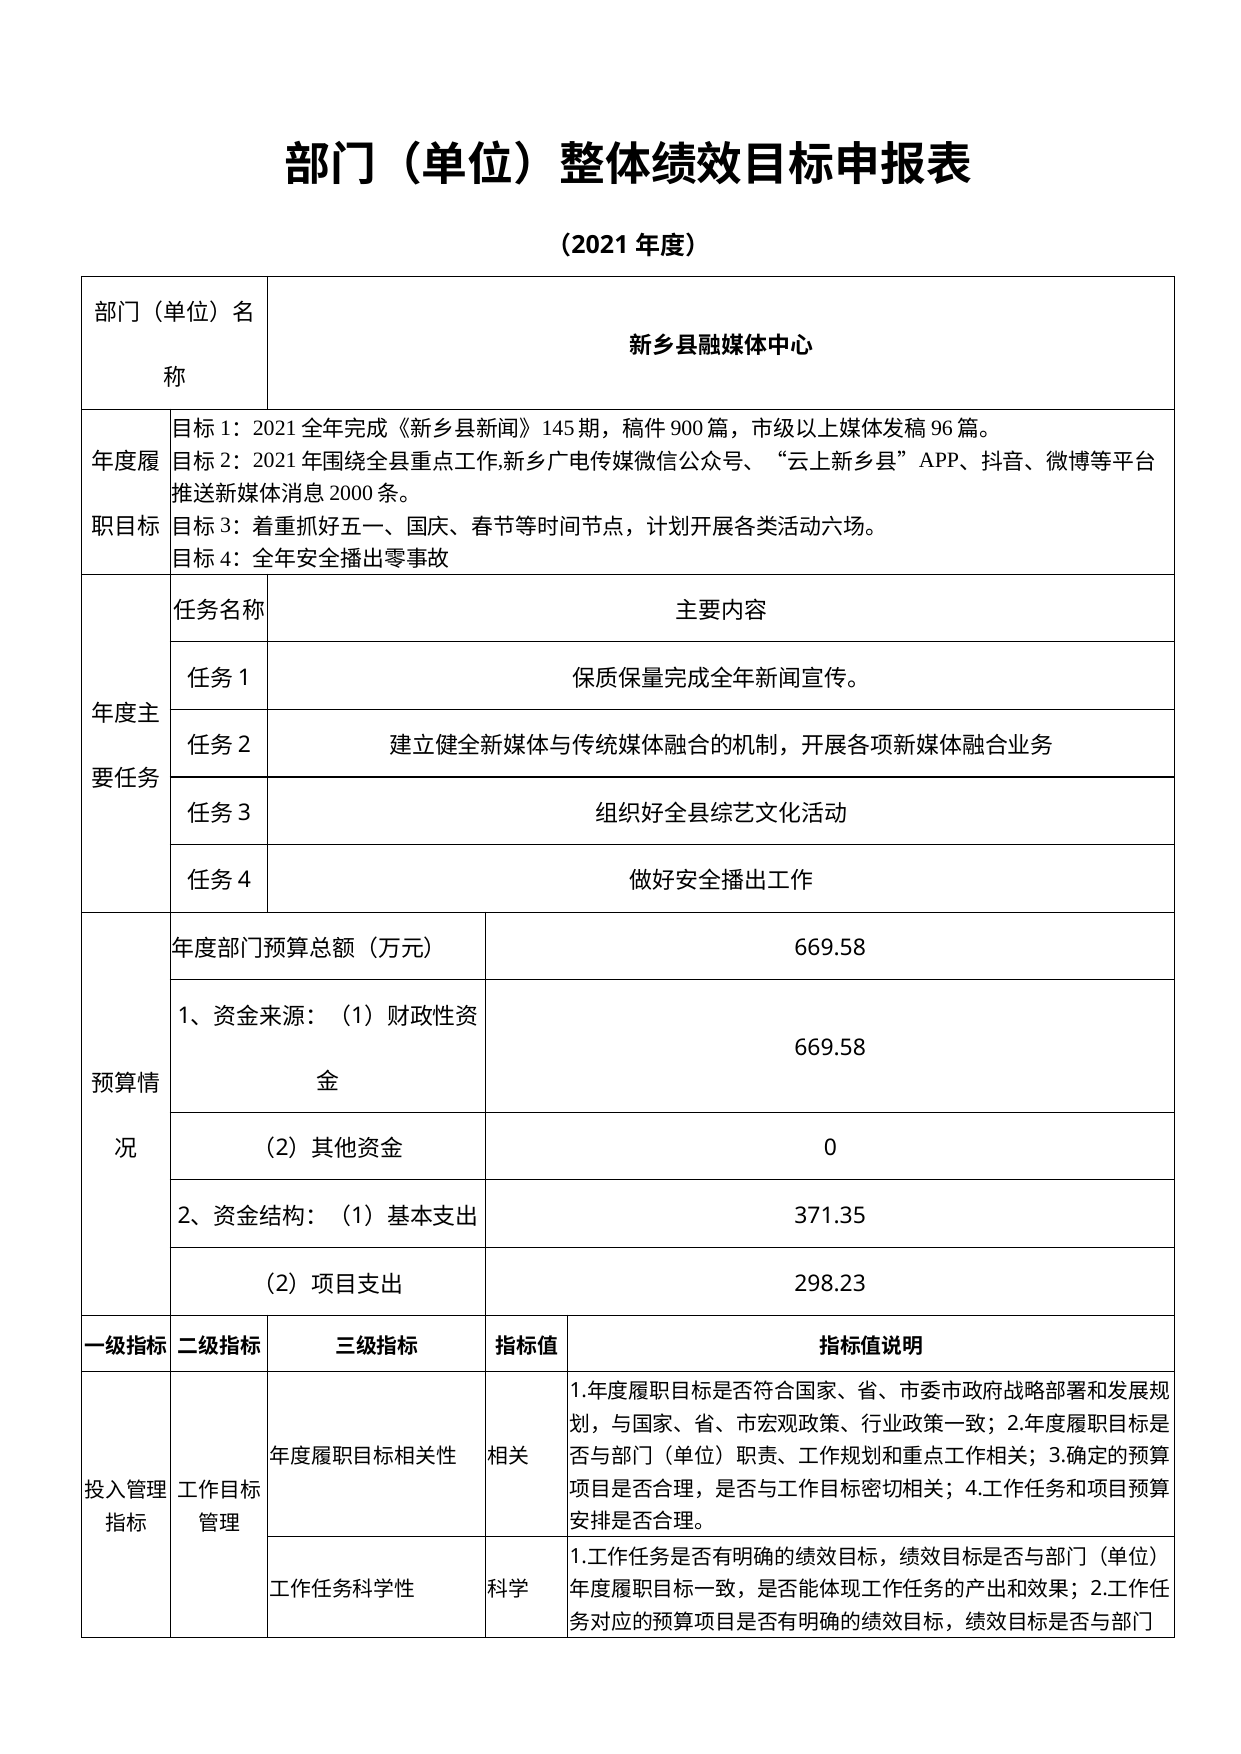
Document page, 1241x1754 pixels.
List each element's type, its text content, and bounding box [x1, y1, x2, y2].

table_cell 目标1：2021全年完成《新乡县新闻》145期，稿件900篇，市级以上媒体发稿96篇。 目标2：2021年围绕全县重点工作,新乡广电传媒微信公众号、“云上新乡县”APP、抖音、微博等平台推送新媒体消息2000条。 目标3：着重抓好五一、国庆、春节等时间节点，计划开展各类活动六场。 目标4：全年安全播出零事故 [171, 410, 1174, 573]
table_cell 科学 [486, 1537, 567, 1637]
table_cell 2、资金结构：（1）基本支出 [171, 1180, 485, 1247]
table_cell 年度履职目标相关性 [268, 1372, 485, 1536]
table_cell 0 [486, 1113, 1174, 1179]
table_cell 任务3 [171, 778, 267, 844]
table_cell 做好安全播出工作 [268, 845, 1174, 912]
table_cell 指标值说明 [568, 1316, 1174, 1371]
table_cell 一级指标 [82, 1316, 170, 1371]
table_cell 298.23 [486, 1248, 1174, 1314]
table_cell 投入管理指标 [82, 1372, 170, 1637]
table_cell 保质保量完成全年新闻宣传。 [268, 642, 1174, 709]
table_cell （2）项目支出 [171, 1248, 485, 1314]
table_cell （2）其他资金 [171, 1113, 485, 1179]
table_cell 二级指标 [171, 1316, 267, 1371]
table_cell 工作任务科学性 [268, 1537, 485, 1637]
table_cell 任务名称 [171, 575, 267, 641]
table_cell 669.58 [486, 913, 1174, 979]
table_cell 年度主要任务 [82, 575, 170, 912]
table_cell 1、资金来源：（1）财政性资金 [171, 980, 485, 1112]
table_cell 任务2 [171, 710, 267, 776]
table_cell 669.58 [486, 980, 1174, 1112]
table_cell 部门（单位）名称 [82, 277, 267, 408]
table_header 部门（单位）整体绩效目标申报表 [81, 110, 1174, 209]
table_cell 新乡县融媒体中心 [268, 277, 1174, 408]
table_cell 371.35 [486, 1180, 1174, 1247]
table_cell 组织好全县综艺文化活动 [268, 778, 1174, 844]
table_cell 主要内容 [268, 575, 1174, 641]
table_cell 1.年度履职目标是否符合国家、省、市委市政府战略部署和发展规划，与国家、省、市宏观政策、行业政策一致；2.年度履职目标是否与部门（单位）职责、工作规划和重点工作相关；3.确定的预算项目是否合理，是否与工作目标密切相关；4.工作任务和项目预算安排是否合理。 [568, 1372, 1174, 1536]
table_cell 年度履职目标 [82, 410, 170, 573]
table_cell 年度部门预算总额（万元） [171, 913, 485, 979]
table_cell 任务1 [171, 642, 267, 709]
table_cell 三级指标 [268, 1316, 485, 1371]
table_cell 预算情况 [82, 913, 170, 1314]
table_cell 建立健全新媒体与传统媒体融合的机制，开展各项新媒体融合业务 [268, 710, 1174, 776]
table_cell 相关 [486, 1372, 567, 1536]
table_cell 任务4 [171, 845, 267, 912]
table_cell 工作目标管理 [171, 1372, 267, 1637]
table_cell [568, 1537, 1174, 1637]
table_cell 指标值 [486, 1316, 567, 1371]
table_cell （2021 年度） [81, 209, 1174, 276]
